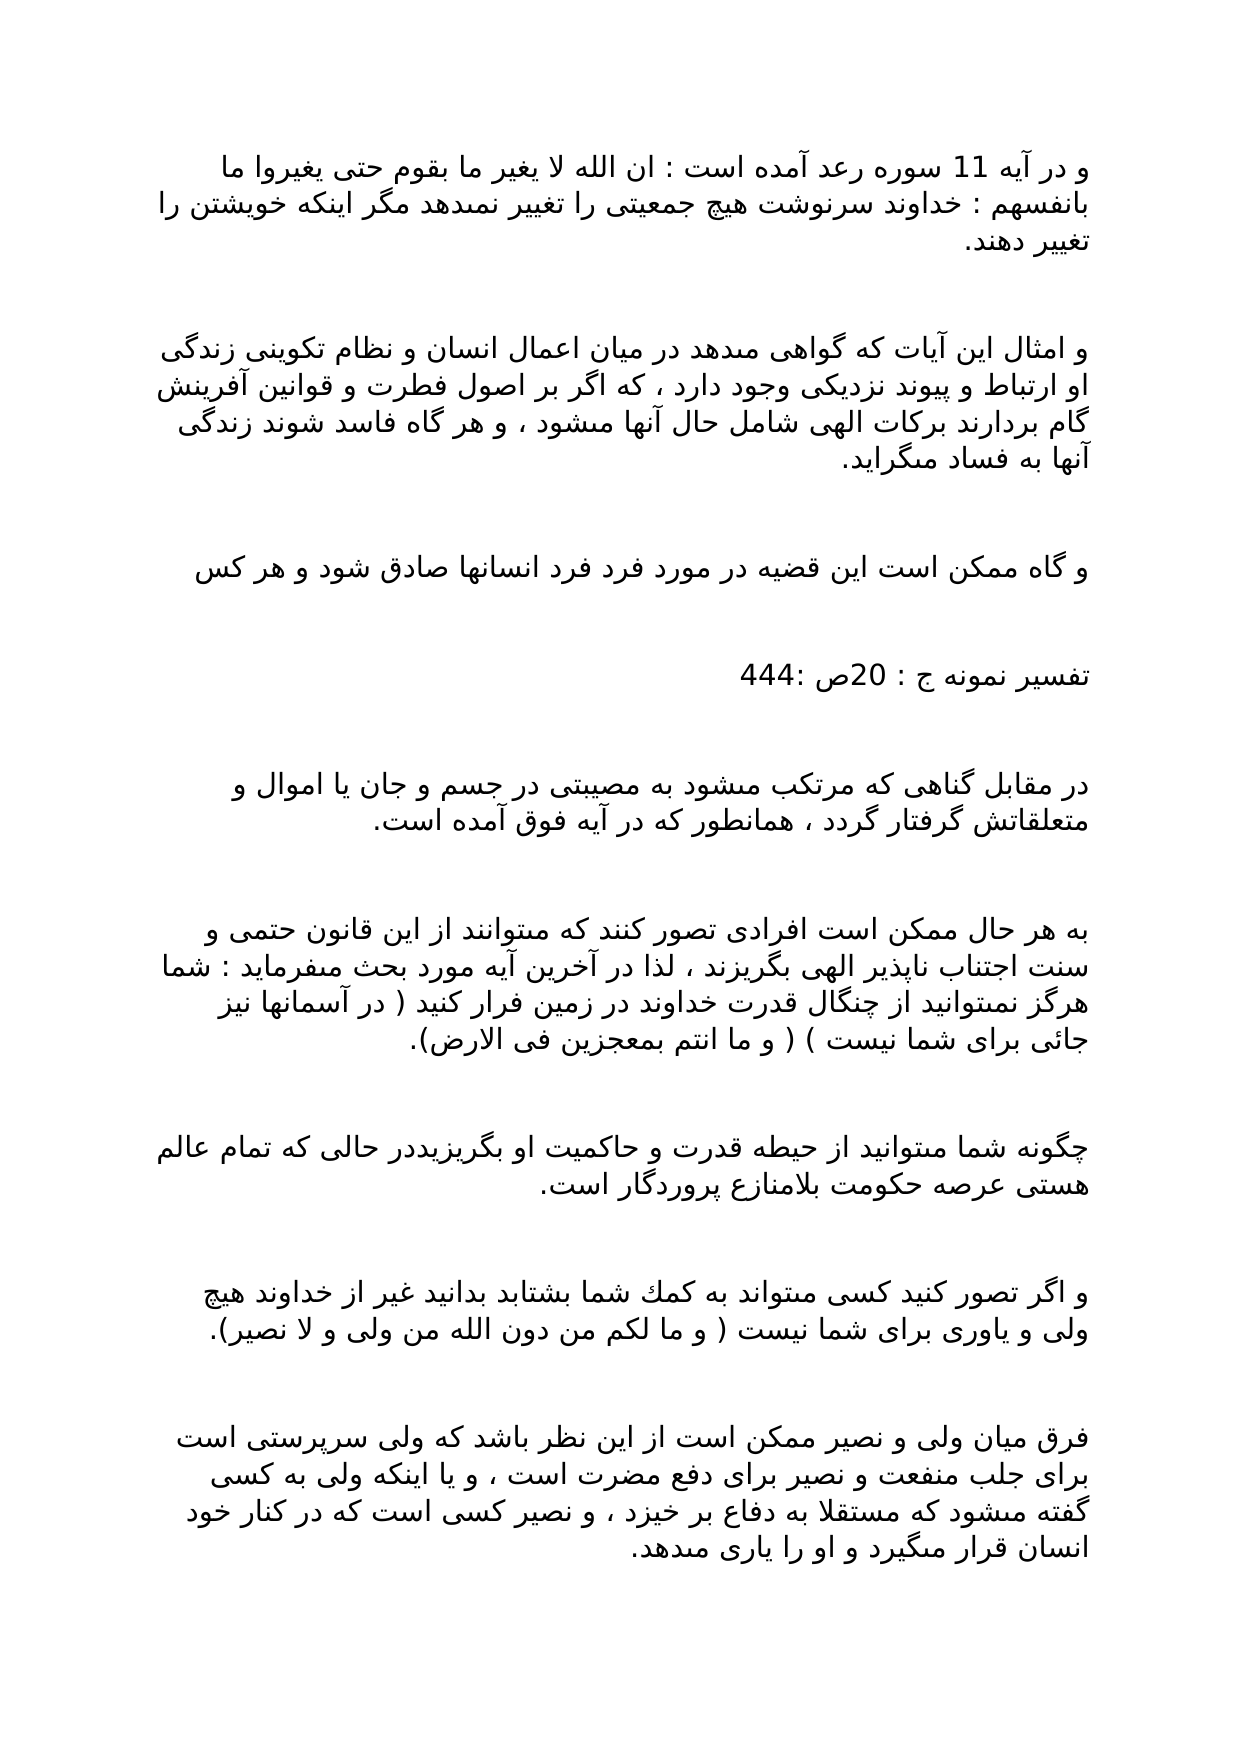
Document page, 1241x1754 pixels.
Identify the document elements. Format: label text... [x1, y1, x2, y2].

text به هر حال ممكن است افرادى تصور كنند كه مى‏توانند از اين قانون حتمى و سنت اجتناب ناپذير الهى بگريزند ، لذا در آخرين آيه مورد بحث مى‏فرمايد : شما هرگز نمى‏توانيد از چنگال قدرت خداوند در زمين فرار كنيد ( در آسمانها نيز جائى براى شما نيست ) ( و ما انتم بمعجزين فى الارض). [150, 912, 1090, 1056]
text در مقابل گناهى كه مرتكب مى‏شود به مصيبتى در جسم و جان يا اموال و متعلقاتش گرفتار گردد ، همانطور كه در آيه فوق آمده است. [150, 767, 1090, 838]
text فرق ميان ولى و نصير ممكن است از اين نظر باشد كه ولى سرپرستى است براى جلب منفعت و نصير براى دفع مضرت است ، و يا اينكه ولى به كسى گفته مى‏شود كه مستقلا به دفاع بر خيزد ، و نصير كسى است كه در كنار خود انسان قرار مى‏گيرد و او را يارى مى‏دهد. [150, 1421, 1090, 1565]
text و گاه ممكن است اين قضيه در مورد فرد فرد انسانها صادق شود و هر كس [150, 550, 1090, 584]
text تفسير نمونه ج : 20ص :444 [150, 659, 1090, 693]
text و در آيه 11 سوره رعد آمده است : ان الله لا يغير ما بقوم حتى يغيروا ما بانفسهم : خداوند سرنوشت هيچ جمعيتى را تغيير نمى‏دهد مگر اينكه خويشتن را تغيير دهند. [150, 150, 1090, 257]
text و امثال اين آيات كه گواهى مى‏دهد در ميان اعمال انسان و نظام تكوينى زندگى او ارتباط و پيوند نزديكى وجود دارد ، كه اگر بر اصول فطرت و قوانين آفرينش گام بردارند بركات الهى شامل حال آنها مى‏شود ، و هر گاه فاسد شوند زندگى آنها به فساد مى‏گرايد. [150, 332, 1090, 476]
text و اگر تصور كنيد كسى مى‏تواند به كمك شما بشتابد بدانيد غير از خداوند هيچ ولى و ياورى براى شما نيست ( و ما لكم من دون الله من ولى و لا نصير). [150, 1276, 1090, 1346]
text چگونه شما مى‏توانيد از حيطه قدرت و حاكميت او بگريزيددر حالى كه تمام عالم هستى عرصه حكومت بلامنازع پروردگار است. [150, 1131, 1090, 1201]
